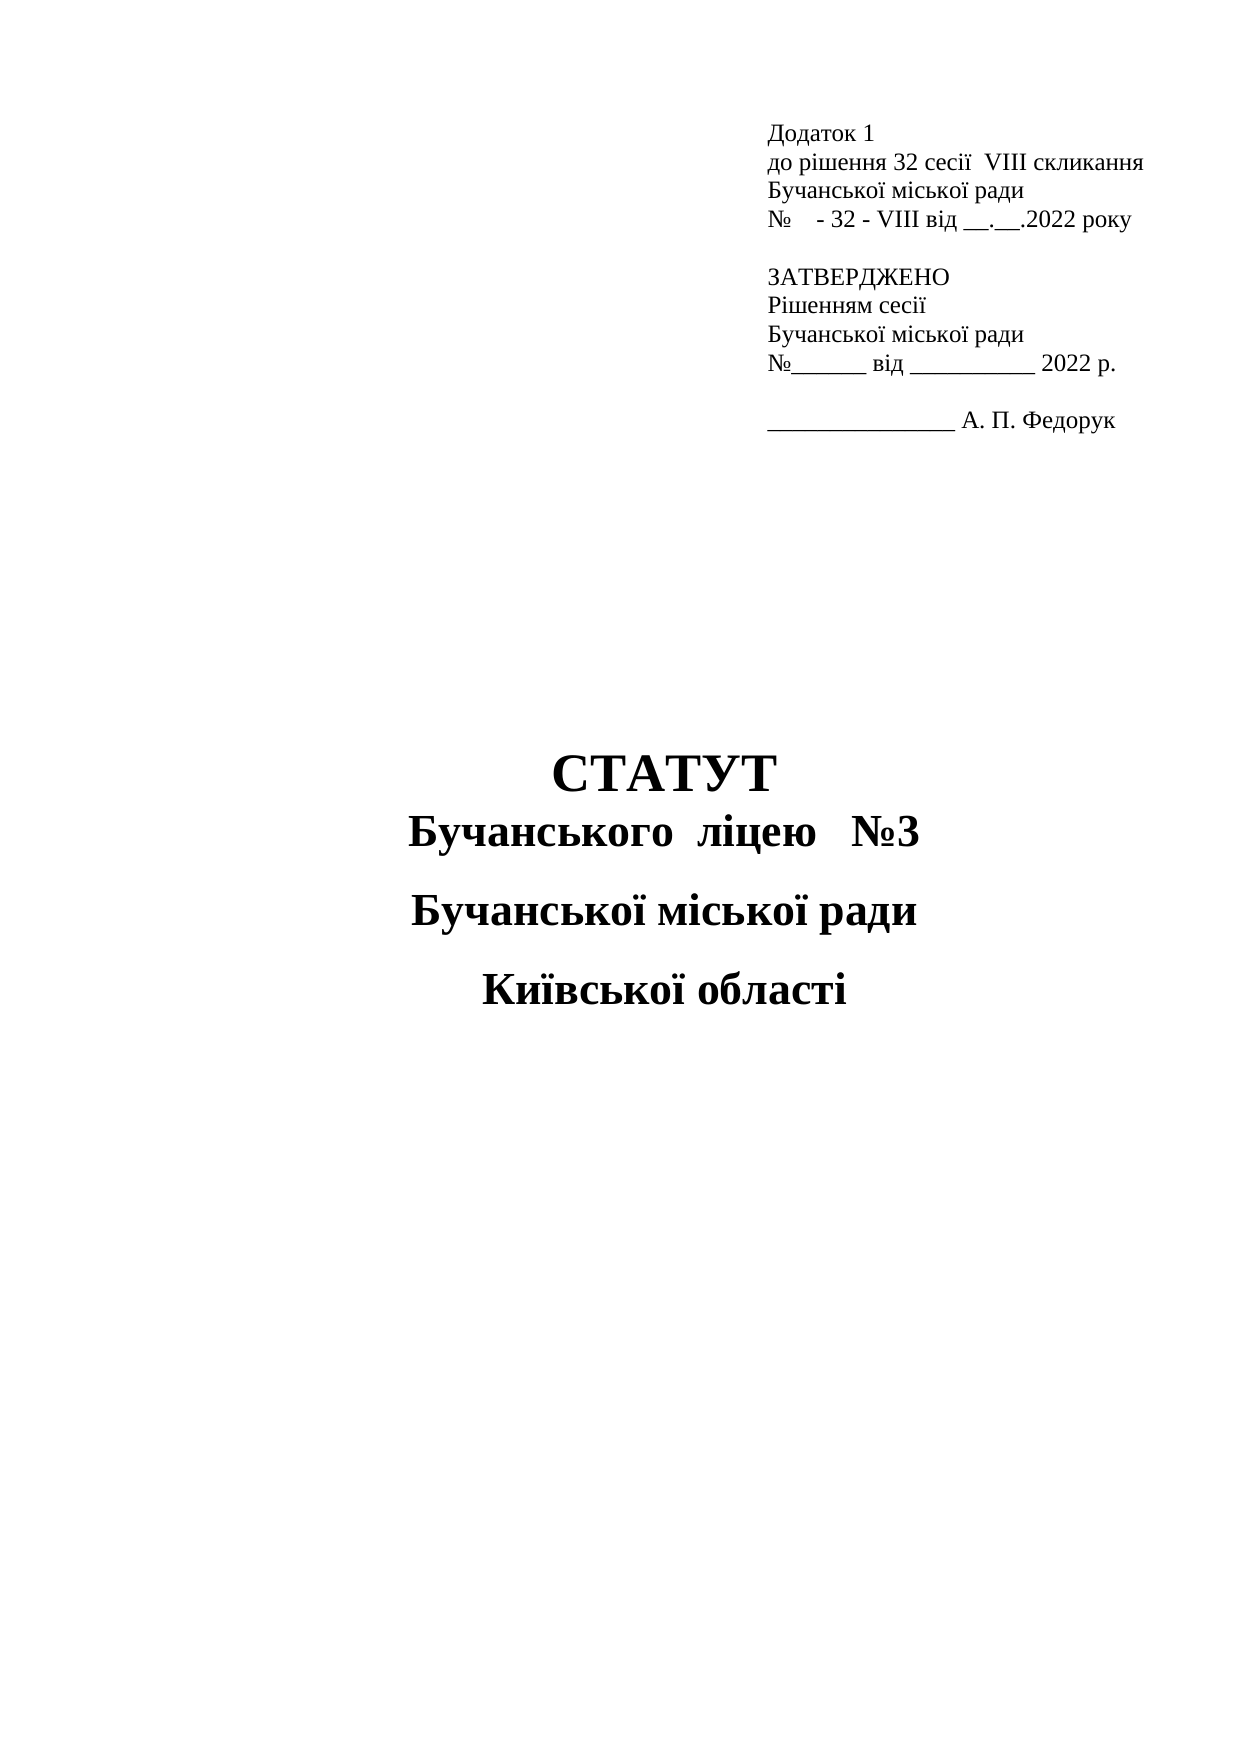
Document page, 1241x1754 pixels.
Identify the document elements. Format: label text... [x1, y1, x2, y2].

text ЗАТВЕРДЖЕНО [767, 262, 1152, 291]
text Бучанської міської ради [767, 319, 1152, 348]
text Київської області [177, 961, 1152, 1014]
text Бучанської міської ради [177, 882, 1152, 935]
text Бучанського ліцею №3 [177, 803, 1152, 856]
text Бучанської міської ради [767, 176, 1152, 204]
text Рішенням сесії [767, 291, 1152, 319]
text Додаток 1 [767, 118, 1152, 147]
text № - 32 - VIІI від __.__.2022 року [767, 204, 1152, 233]
text №______ від __________ 2022 р. [767, 348, 1152, 377]
text до рішення 32 сесії VIIІ скликання [767, 147, 1152, 176]
text СТАТУТ [177, 741, 1152, 803]
text _______________ А. П. Федорук [767, 406, 1152, 434]
